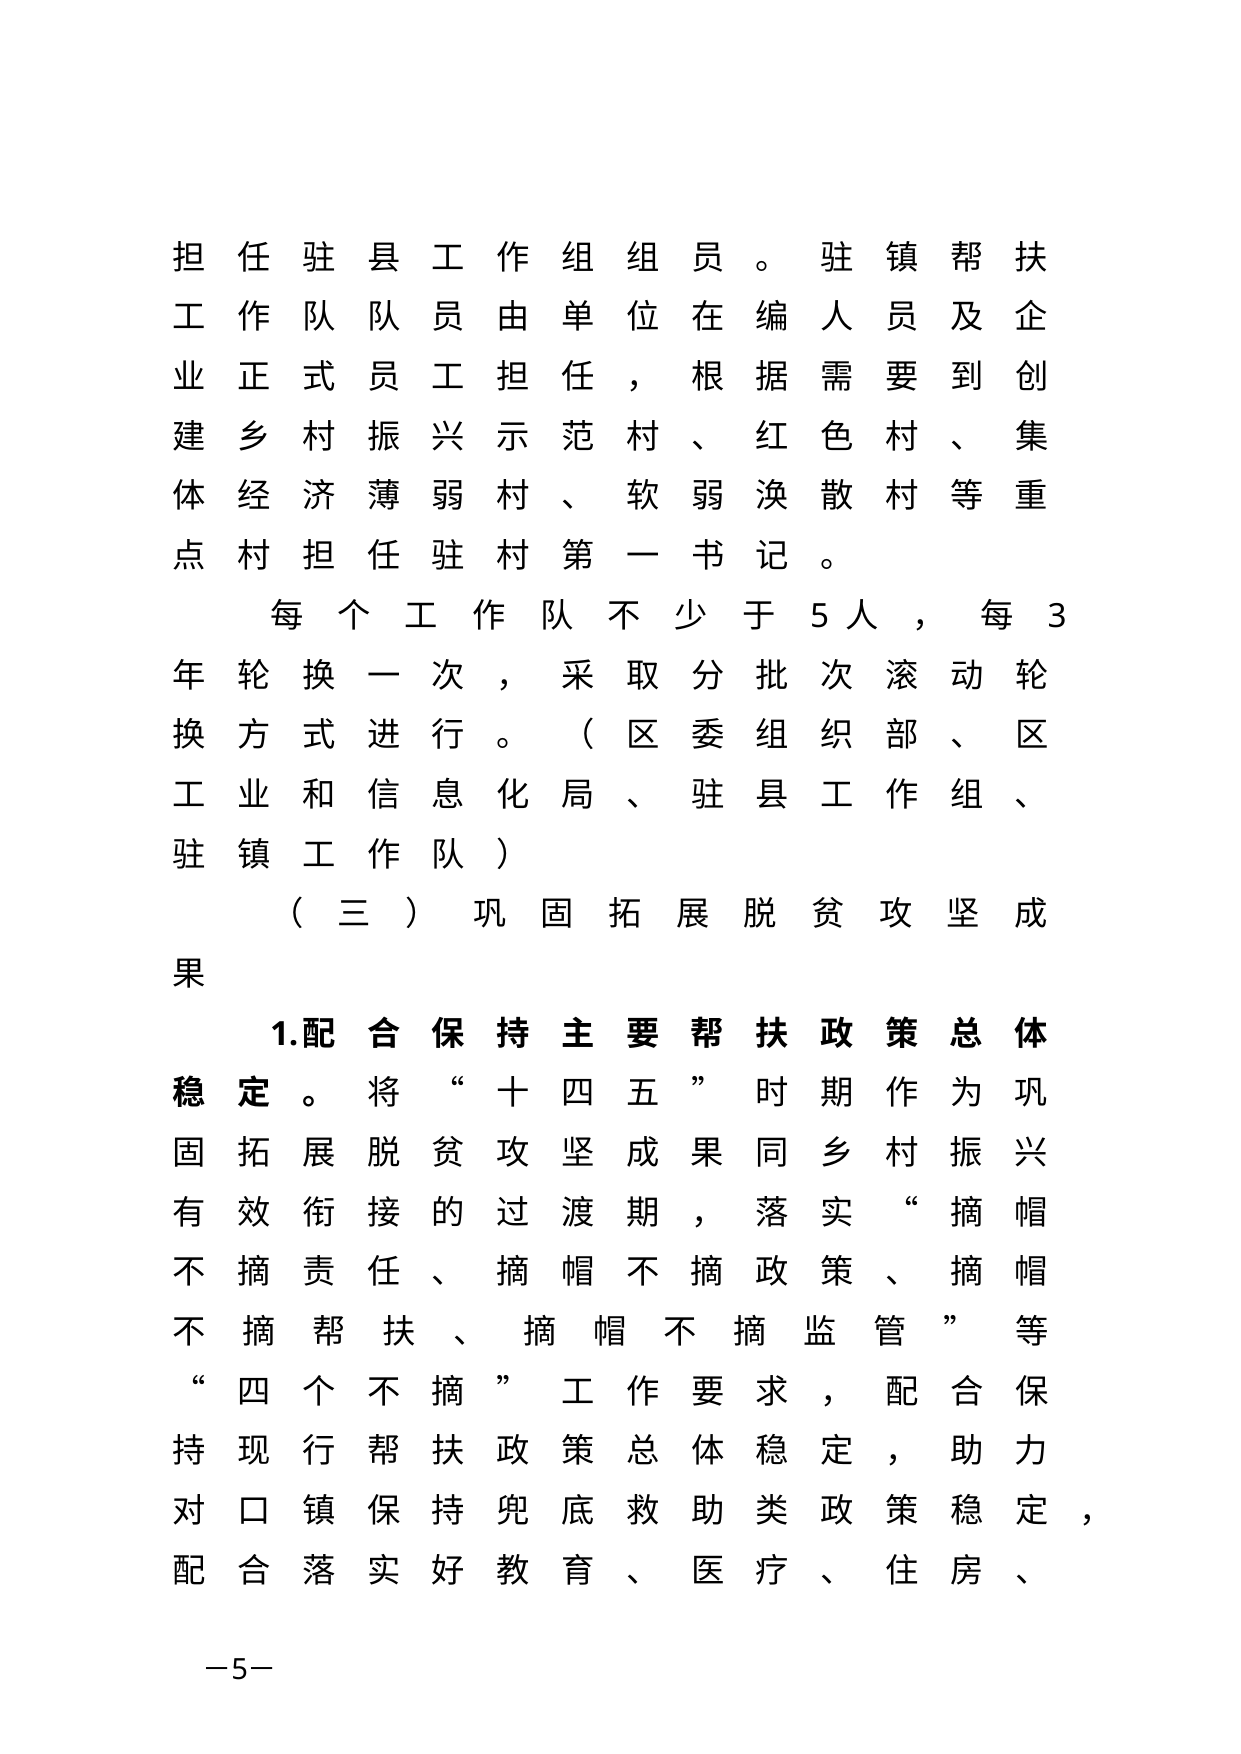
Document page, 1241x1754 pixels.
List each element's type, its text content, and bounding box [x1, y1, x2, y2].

text （三）巩固拓展脱贫攻坚成果 [172, 881, 1079, 1001]
text 每个工作队不少于5人，每3年轮换一次，采取分批次滚动轮换方式进行。（区委组织部、区工业和信息化局、驻县工作组、驻镇工作队） [172, 583, 1079, 881]
